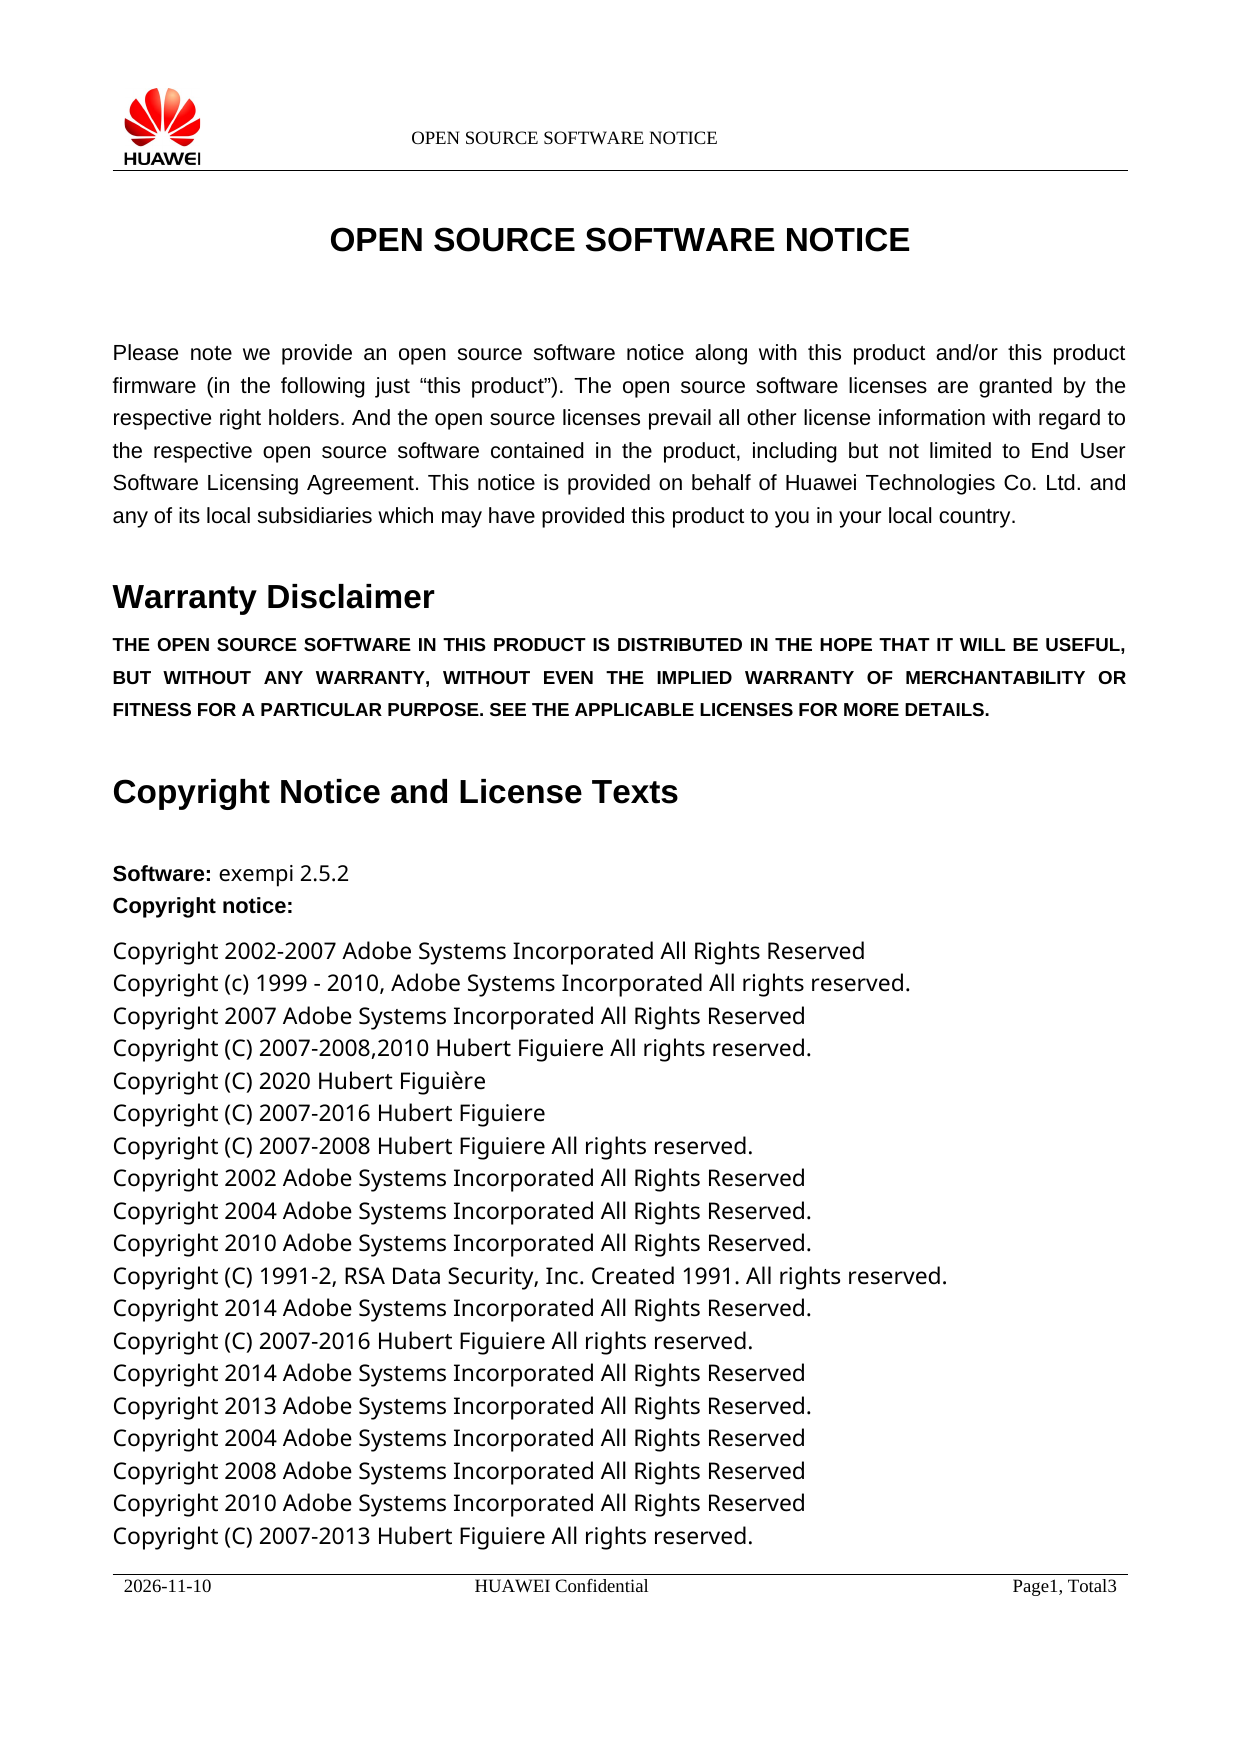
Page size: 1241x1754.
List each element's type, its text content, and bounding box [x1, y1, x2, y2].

text Copyright Notice and License Texts [112, 759, 1128, 824]
text The open source software in this product is distributed in the hope that it will be useful, but WITHOUT ANY WARRANTY, without even the implied warranty of MERCHANTABILITY or FITNESS FOR A PARTICULAR PURPOSE. See the applicable licenses for more details. [112, 629, 1128, 726]
picture [124, 88, 201, 165]
text Please note we provide an open source software notice along with this product and/or this product firmware (in the following just “this product”). The open source software licenses are granted by the respective right holders. And the open source licenses prevail all other license information with regard to the respective open source software contained in the product, including but not limited to End User Software Licensing Agreement. This notice is provided on behalf of Huawei Technologies Co. Ltd. and any of its local subsidiaries which may have provided this product to you in your local country. [112, 336, 1128, 531]
text OPEN SOURCE SOFTWARE NOTICE [112, 206, 1128, 271]
text Copyright notice: [112, 889, 1128, 921]
title Software: exempi 2.5.2 [112, 856, 1128, 889]
text Warranty Disclaimer [112, 564, 1128, 629]
